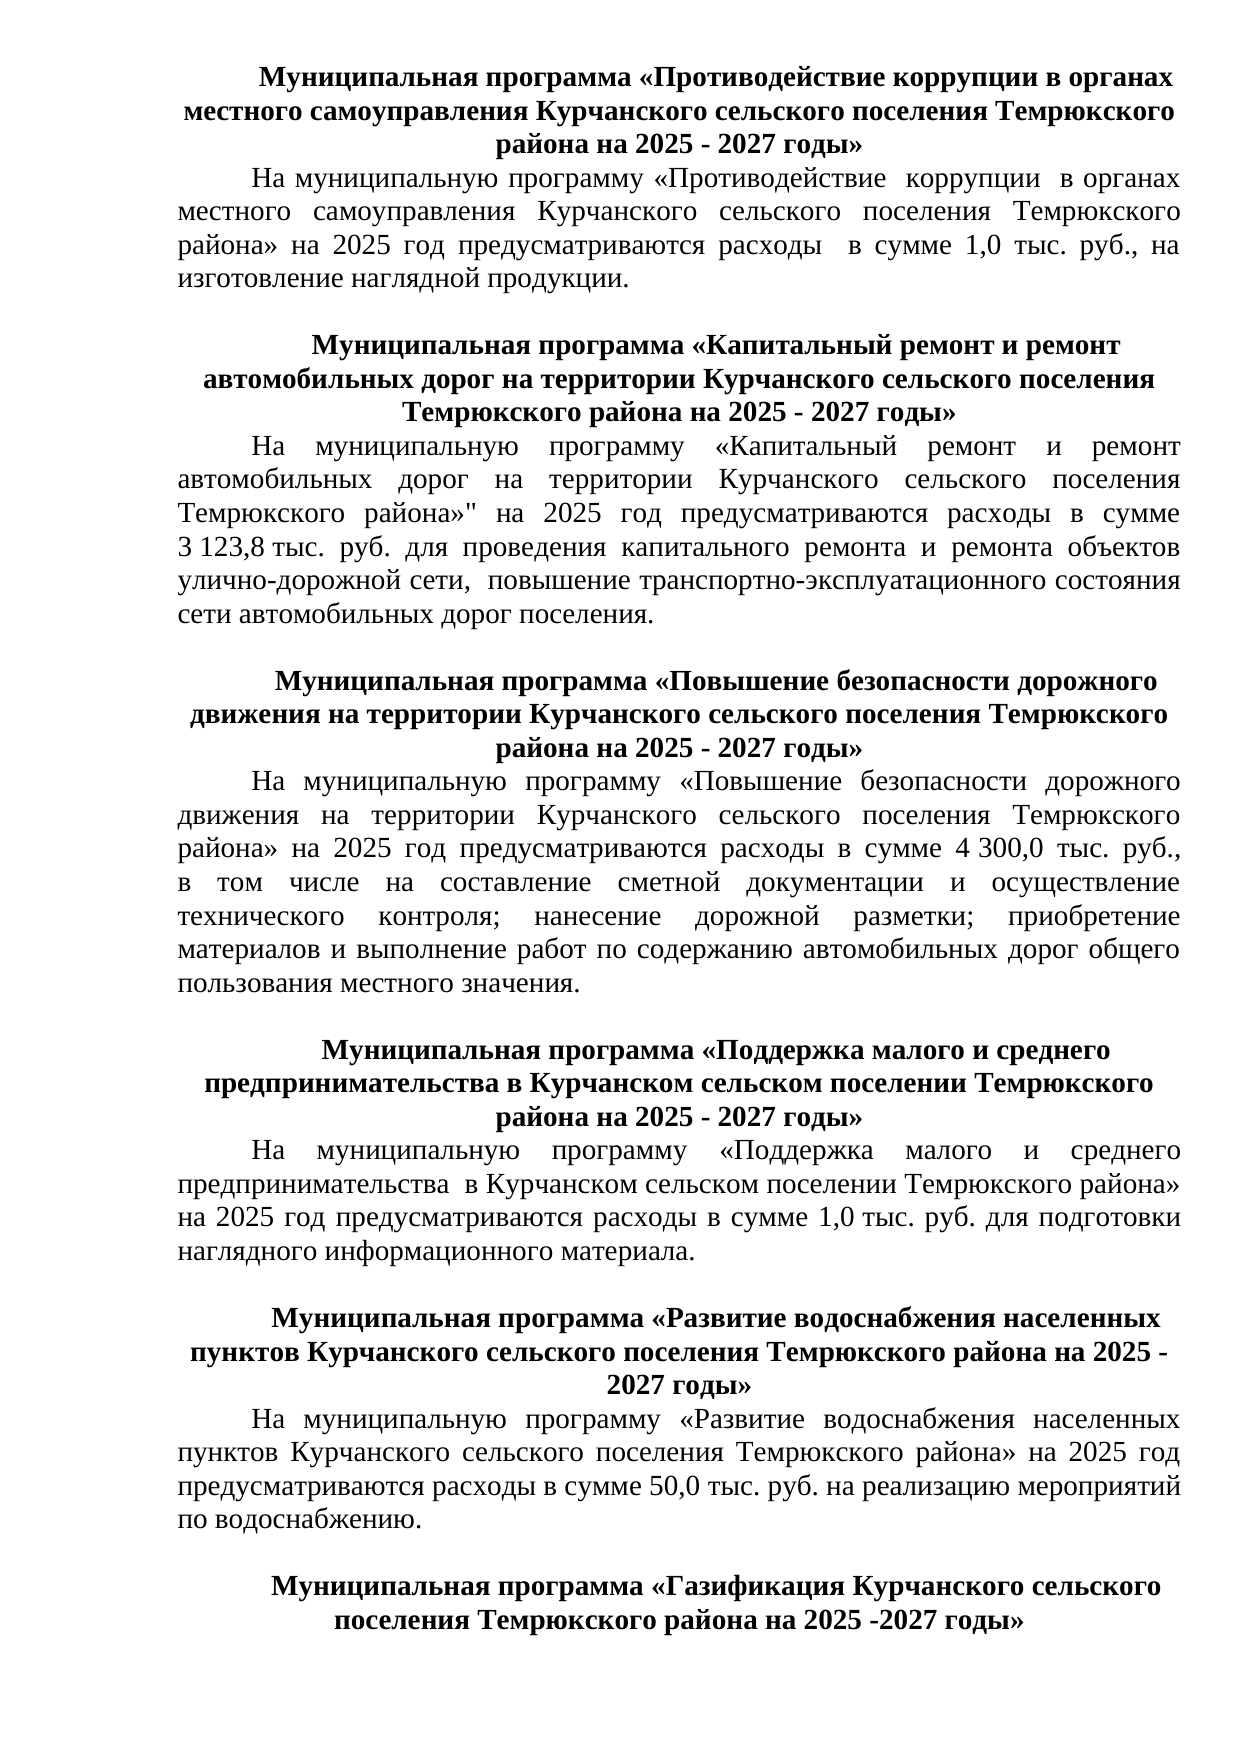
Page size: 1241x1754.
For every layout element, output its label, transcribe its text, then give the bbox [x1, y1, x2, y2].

text Муниципальная программа «Капитальный ремонт и ремонт автомобильных дорог на территории Курчанского сельского поселения Темрюкского района на 2025 - 2027 годы» [177, 327, 1181, 428]
text Муниципальная программа «Противодействие коррупции в органах местного самоуправления Курчанского сельского поселения Темрюкского района на 2025 - 2027 годы» [177, 59, 1181, 160]
text На муниципальную программу «Повышение безопасности дорожного движения на территории Курчанского сельского поселения Темрюкского района» на 2025 год предусматриваются расходы в сумме 4 300,0 тыс. руб., в том числе на составление сметной документации и осуществление технического контроля; нанесение дорожной разметки; приобретение материалов и выполнение работ по содержанию автомобильных дорог общего пользования местного значения. [177, 763, 1181, 998]
text Муниципальная программа «Поддержка малого и среднего предпринимательства в Курчанском сельском поселении Темрюкского района на 2025 - 2027 годы» [177, 1032, 1181, 1132]
text Муниципальная программа «Повышение безопасности дорожного движения на территории Курчанского сельского поселения Темрюкского района на 2025 - 2027 годы» [177, 663, 1181, 763]
text На муниципальную программу «Развитие водоснабжения населенных пунктов Курчанского сельского поселения Темрюкского района» на 2025 год предусматриваются расходы в сумме 50,0 тыс. руб. на реализацию мероприятий по водоснабжению. [177, 1401, 1181, 1535]
text На муниципальную программу «Поддержка малого и среднего предпринимательства в Курчанском сельском поселении Темрюкского района» на 2025 год предусматриваются расходы в сумме 1,0 тыс. руб. для подготовки наглядного информационного материала. [177, 1132, 1181, 1267]
text На муниципальную программу «Капитальный ремонт и ремонт автомобильных дорог на территории Курчанского сельского поселения Темрюкского района»" на 2025 год предусматриваются расходы в сумме 3 123,8 тыс. руб. для проведения капитального ремонта и ремонта объектов улично-дорожной сети, повышение транспортно-эксплуатационного состояния сети автомобильных дорог поселения. [177, 428, 1181, 629]
text Муниципальная программа «Развитие водоснабжения населенных пунктов Курчанского сельского поселения Темрюкского района на 2025 -2027 годы» [177, 1300, 1181, 1401]
text На муниципальную программу «Противодействие коррупции в органах местного самоуправления Курчанского сельского поселения Темрюкского района» на 2025 год предусматриваются расходы в сумме 1,0 тыс. руб., на изготовление наглядной продукции. [177, 160, 1181, 294]
text Муниципальная программа «Газификация Курчанского сельского поселения Темрюкского района на 2025 -2027 годы» [177, 1568, 1181, 1636]
